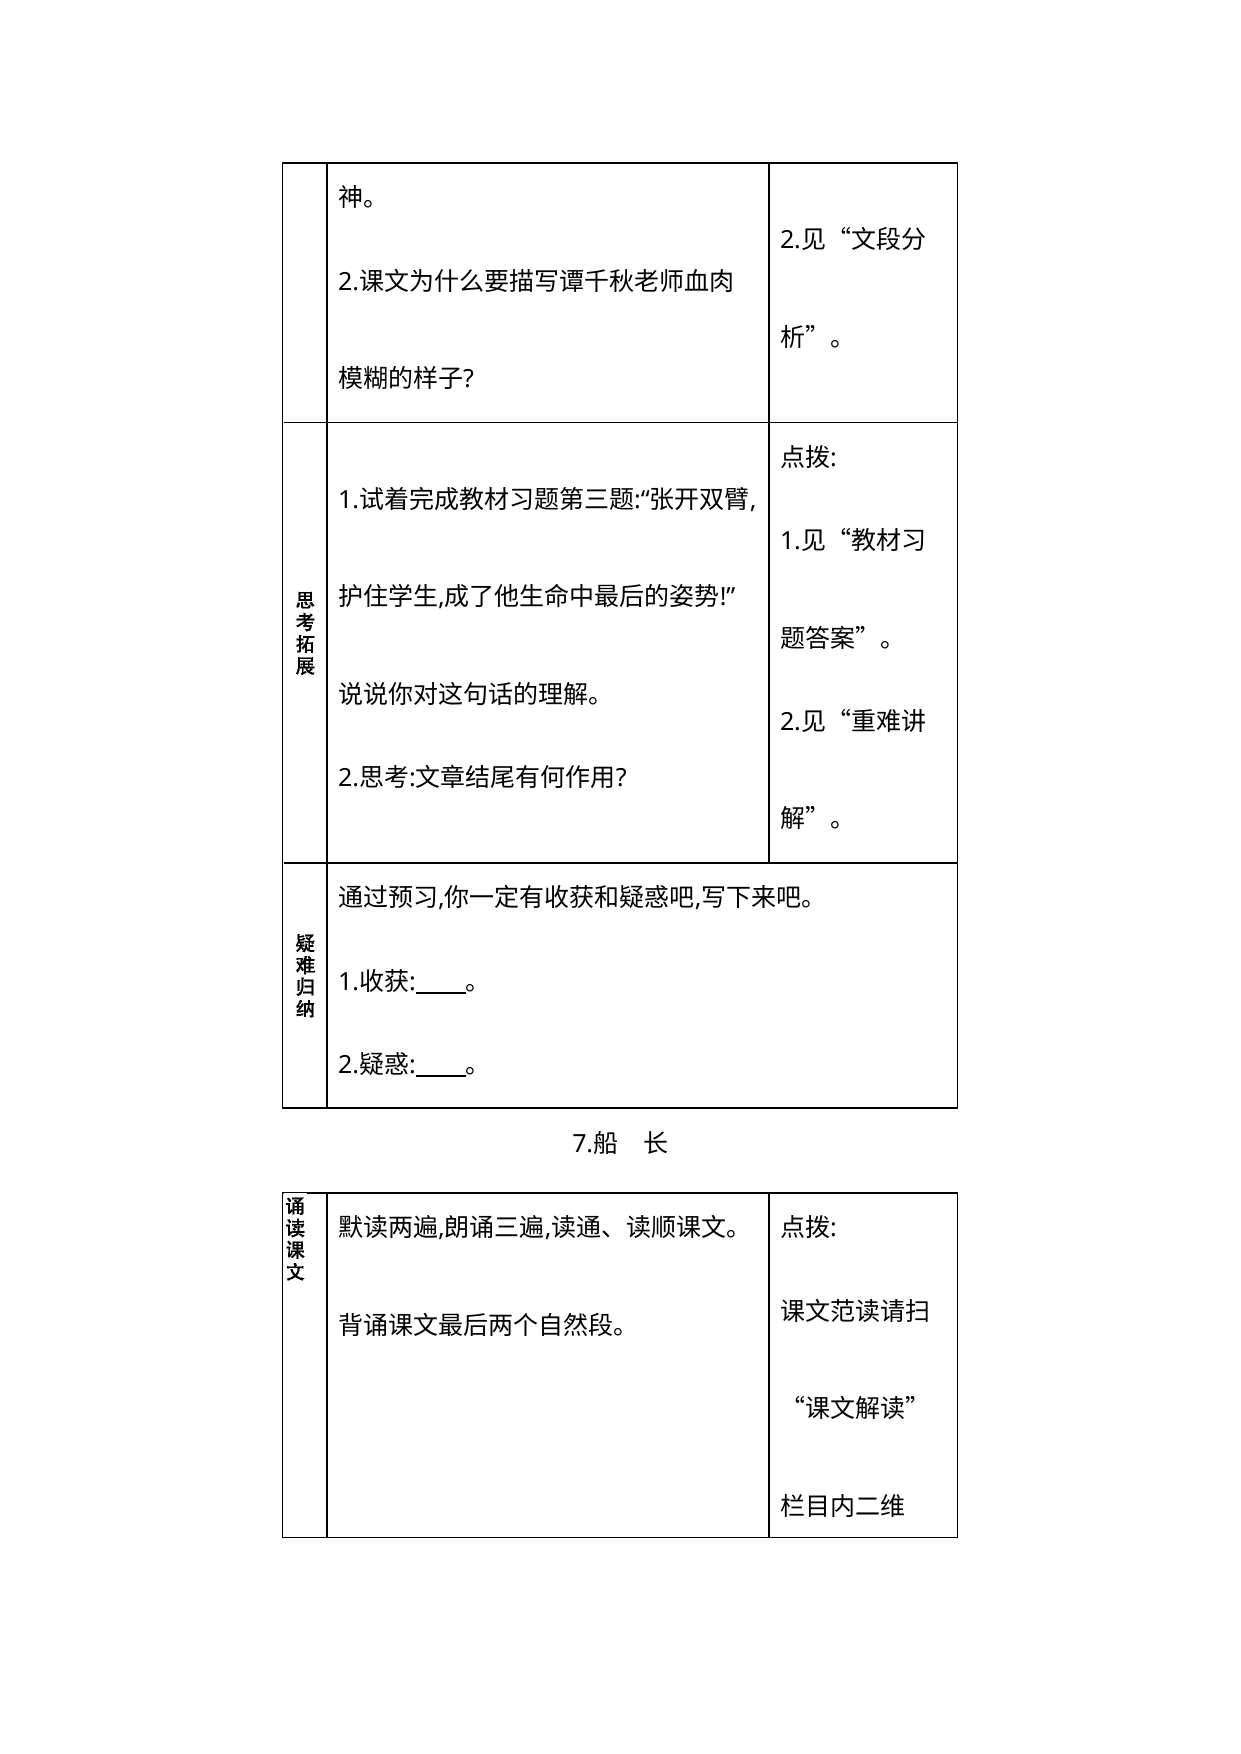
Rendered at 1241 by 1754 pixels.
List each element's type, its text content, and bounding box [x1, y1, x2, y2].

picture [293, 587, 317, 677]
table_cell 点拨: 1.见“教材习题答案”。 2.见“重难讲解”。 [770, 423, 957, 862]
picture [293, 930, 317, 1020]
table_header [770, 1194, 957, 1537]
table_cell [283, 423, 326, 862]
picture [283, 1193, 307, 1283]
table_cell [770, 164, 957, 422]
text 7.船 长 [187, 1109, 1053, 1174]
table_cell [283, 863, 326, 1107]
table_header [来源:学科网] [283, 1194, 326, 1537]
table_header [328, 1194, 768, 1537]
table_cell [283, 164, 326, 422]
table_cell 通过预习,你一定有收获和疑惑吧,写下来吧。 1.收获: 。 2.疑惑: 。 [328, 864, 957, 1107]
table_cell 1.试着完成教材习题第三题:“张开双臂,护住学生,成了他生命中最后的姿势!”说说你对这句话的理解。 2.思考:文章结尾有何作用? [328, 423, 768, 862]
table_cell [328, 164, 768, 422]
